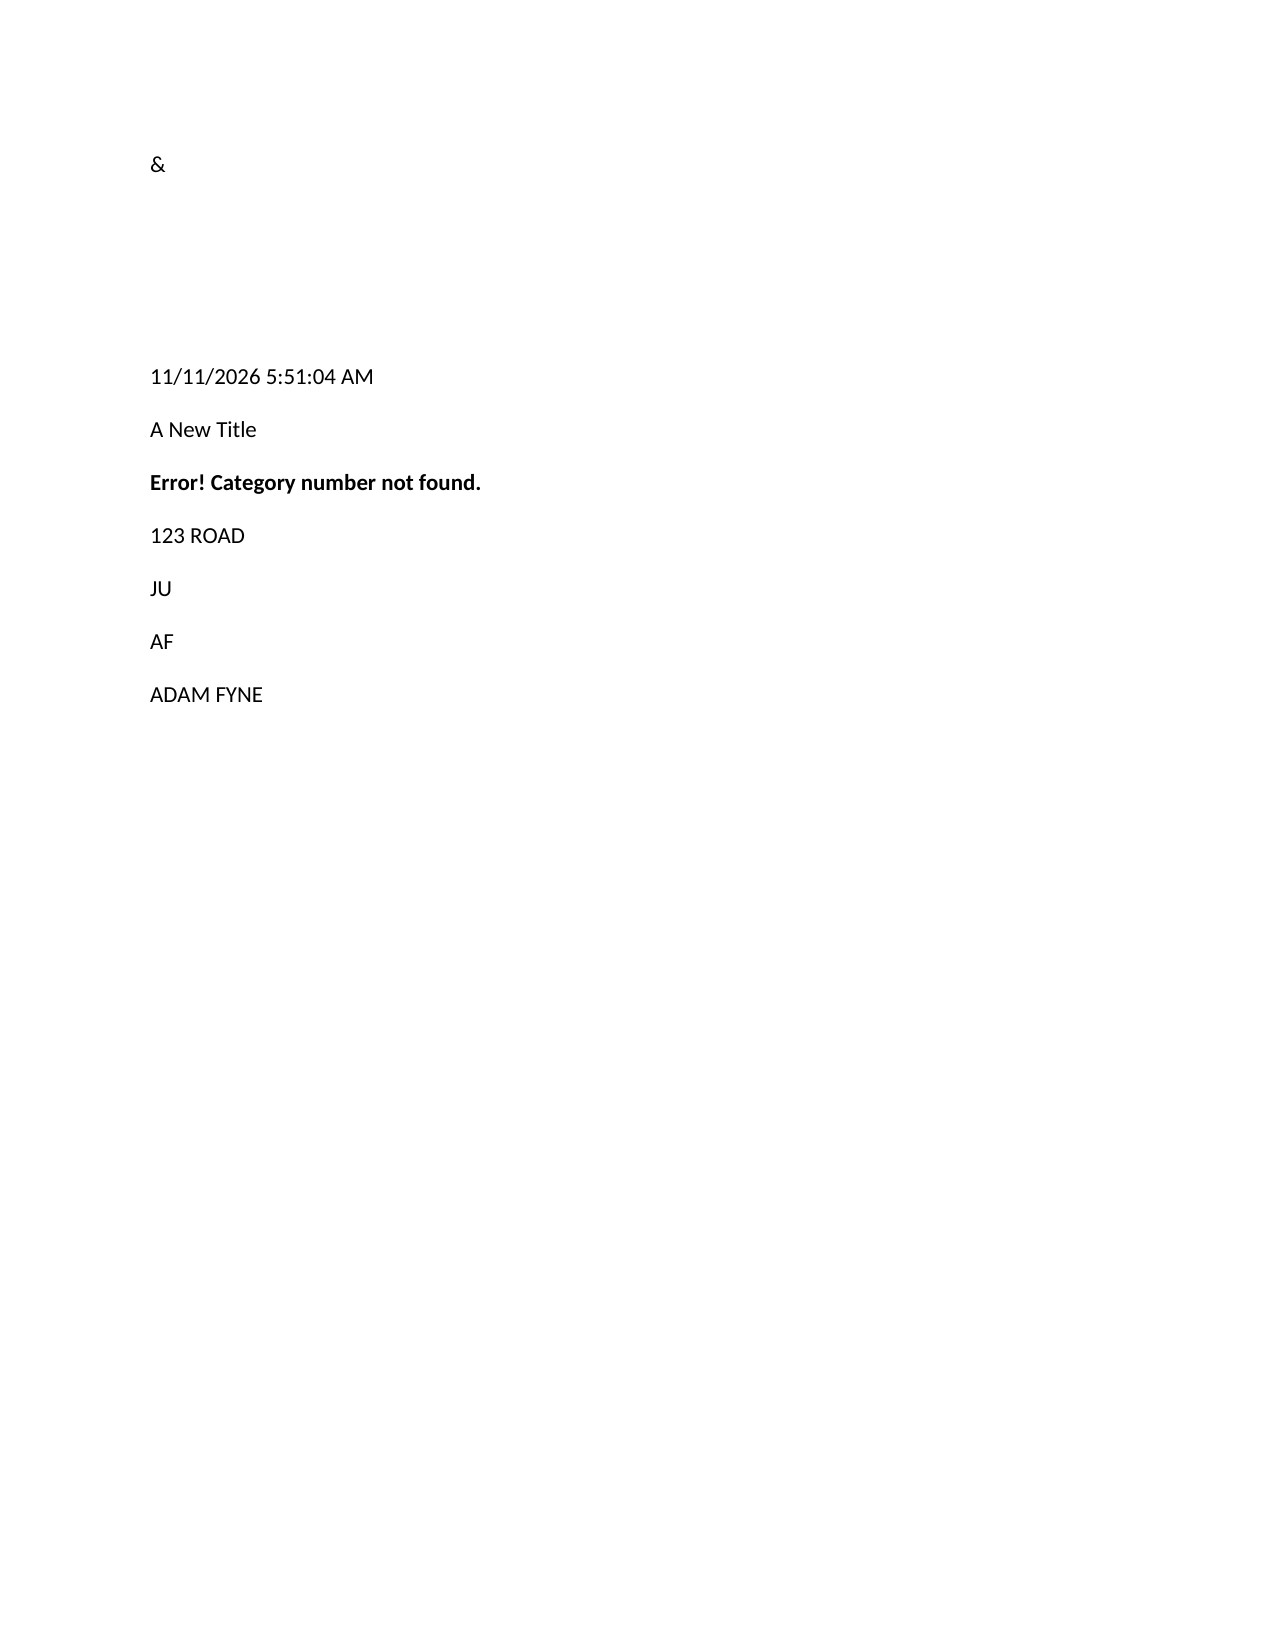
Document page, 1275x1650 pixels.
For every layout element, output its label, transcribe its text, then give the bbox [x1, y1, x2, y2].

text A New Title [150, 415, 1125, 443]
text AF [150, 627, 1125, 655]
text Error! Category number not found. [150, 468, 1125, 496]
text JU [150, 574, 1125, 602]
text 13/01/2025 10:05:07 AM [150, 362, 1125, 390]
text 123 ROAD [150, 521, 1125, 549]
text ADAM FYNE [150, 680, 1125, 708]
